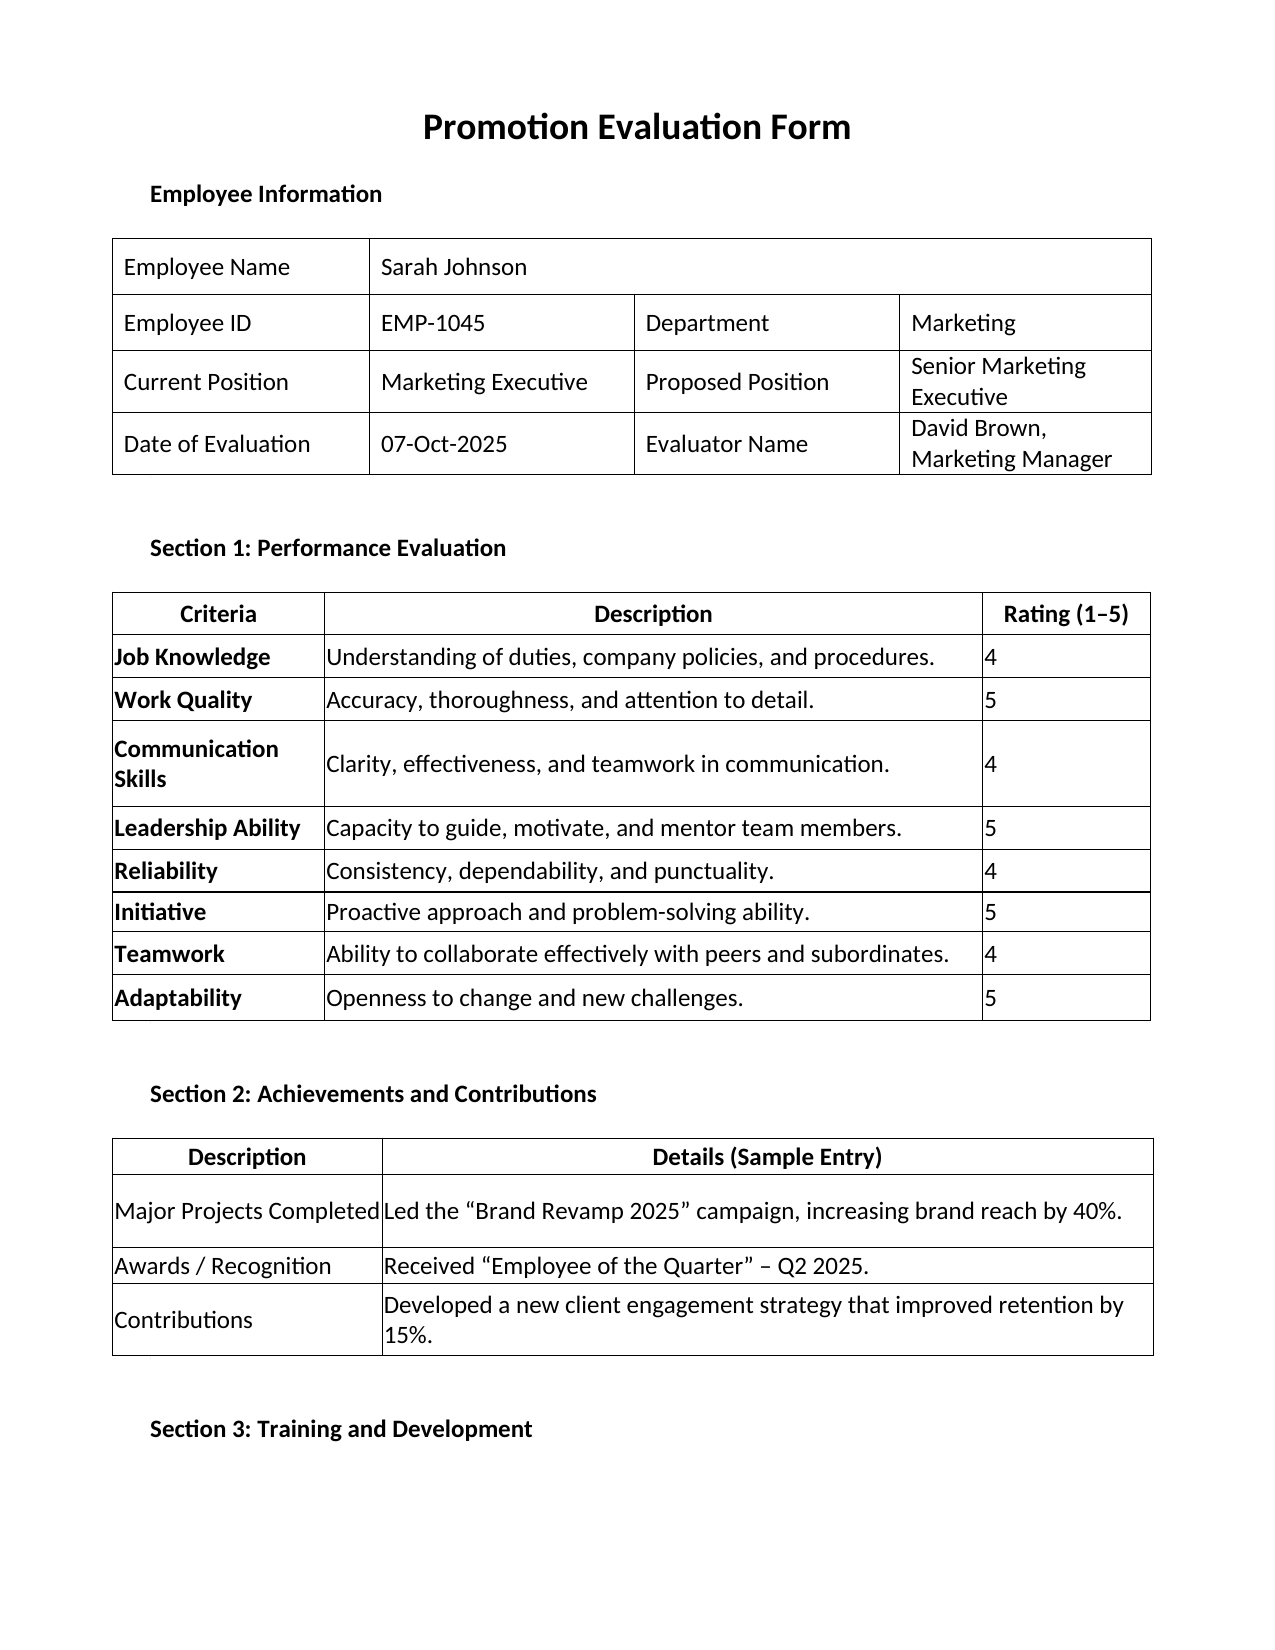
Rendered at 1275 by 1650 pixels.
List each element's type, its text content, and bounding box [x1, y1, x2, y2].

table_cell Marketing Executive [370, 351, 634, 412]
table_header Sarah Johnson [370, 239, 1151, 294]
table_cell 4 [983, 932, 1150, 974]
table_cell Work Quality [113, 678, 324, 720]
table_cell Current Position [113, 351, 369, 412]
text Employee Information [150, 178, 1125, 209]
table_cell Led the “Brand Revamp 2025” campaign, increasing brand reach by 40%. [383, 1175, 1153, 1247]
table_cell Evaluator Name [635, 413, 899, 474]
text Section 2: Achievements and Contributions [150, 1078, 1125, 1108]
table_cell Reliability [113, 850, 324, 891]
table_cell Adaptability [113, 975, 324, 1020]
table_cell Leadership Ability [113, 807, 324, 848]
table_cell Senior Marketing Executive [900, 351, 1151, 412]
table_cell Clarity, effectiveness, and teamwork in communication. [325, 721, 982, 806]
table_cell Job Knowledge [113, 635, 324, 677]
table_cell Marketing [900, 295, 1151, 349]
table_cell 5 [983, 975, 1150, 1020]
table_cell Date of Evaluation [113, 413, 369, 474]
text Section 1: Performance Evaluation [150, 532, 1125, 562]
table_cell 5 [983, 678, 1150, 720]
table_header Details (Sample Entry) [383, 1139, 1153, 1174]
table_header Description [325, 593, 982, 634]
table_cell 5 [983, 807, 1150, 848]
table_cell Communication Skills [113, 721, 324, 806]
table_cell EMP-1045 [370, 295, 634, 349]
table_cell Proposed Position [635, 351, 899, 412]
table_cell Contributions [113, 1284, 382, 1355]
table_header Description [113, 1139, 382, 1174]
table_cell Employee ID [113, 295, 369, 349]
table_cell Department [635, 295, 899, 349]
table_cell Developed a new client engagement strategy that improved retention by 15%. [383, 1284, 1153, 1355]
table_cell Awards / Recognition [113, 1248, 382, 1283]
table_cell 4 [983, 721, 1150, 806]
text Promotion Evaluation Form [150, 103, 1125, 149]
table_cell Accuracy, thoroughness, and attention to detail. [325, 678, 982, 720]
table_cell 4 [983, 850, 1150, 891]
table_cell 07-Oct-2025 [370, 413, 634, 474]
table_cell Initiative [113, 893, 324, 931]
table_header Employee Name [113, 239, 369, 294]
table_cell Capacity to guide, motivate, and mentor team members. [325, 807, 982, 848]
table_header Rating (1–5) [983, 593, 1150, 634]
table_cell Openness to change and new challenges. [325, 975, 982, 1020]
table_cell 4 [983, 635, 1150, 677]
table_cell Consistency, dependability, and punctuality. [325, 850, 982, 891]
table_header Criteria [113, 593, 324, 634]
text Section 3: Training and Development [150, 1414, 1125, 1444]
table_cell Proactive approach and problem-solving ability. [325, 893, 982, 931]
table_cell Teamwork [113, 932, 324, 974]
table_cell Received “Employee of the Quarter” – Q2 2025. [383, 1248, 1153, 1283]
table_cell Ability to collaborate effectively with peers and subordinates. [325, 932, 982, 974]
table_cell David Brown, Marketing Manager [900, 413, 1151, 474]
table_cell Understanding of duties, company policies, and procedures. [325, 635, 982, 677]
table_cell 5 [983, 893, 1150, 931]
table_cell Major Projects Completed [113, 1175, 382, 1247]
